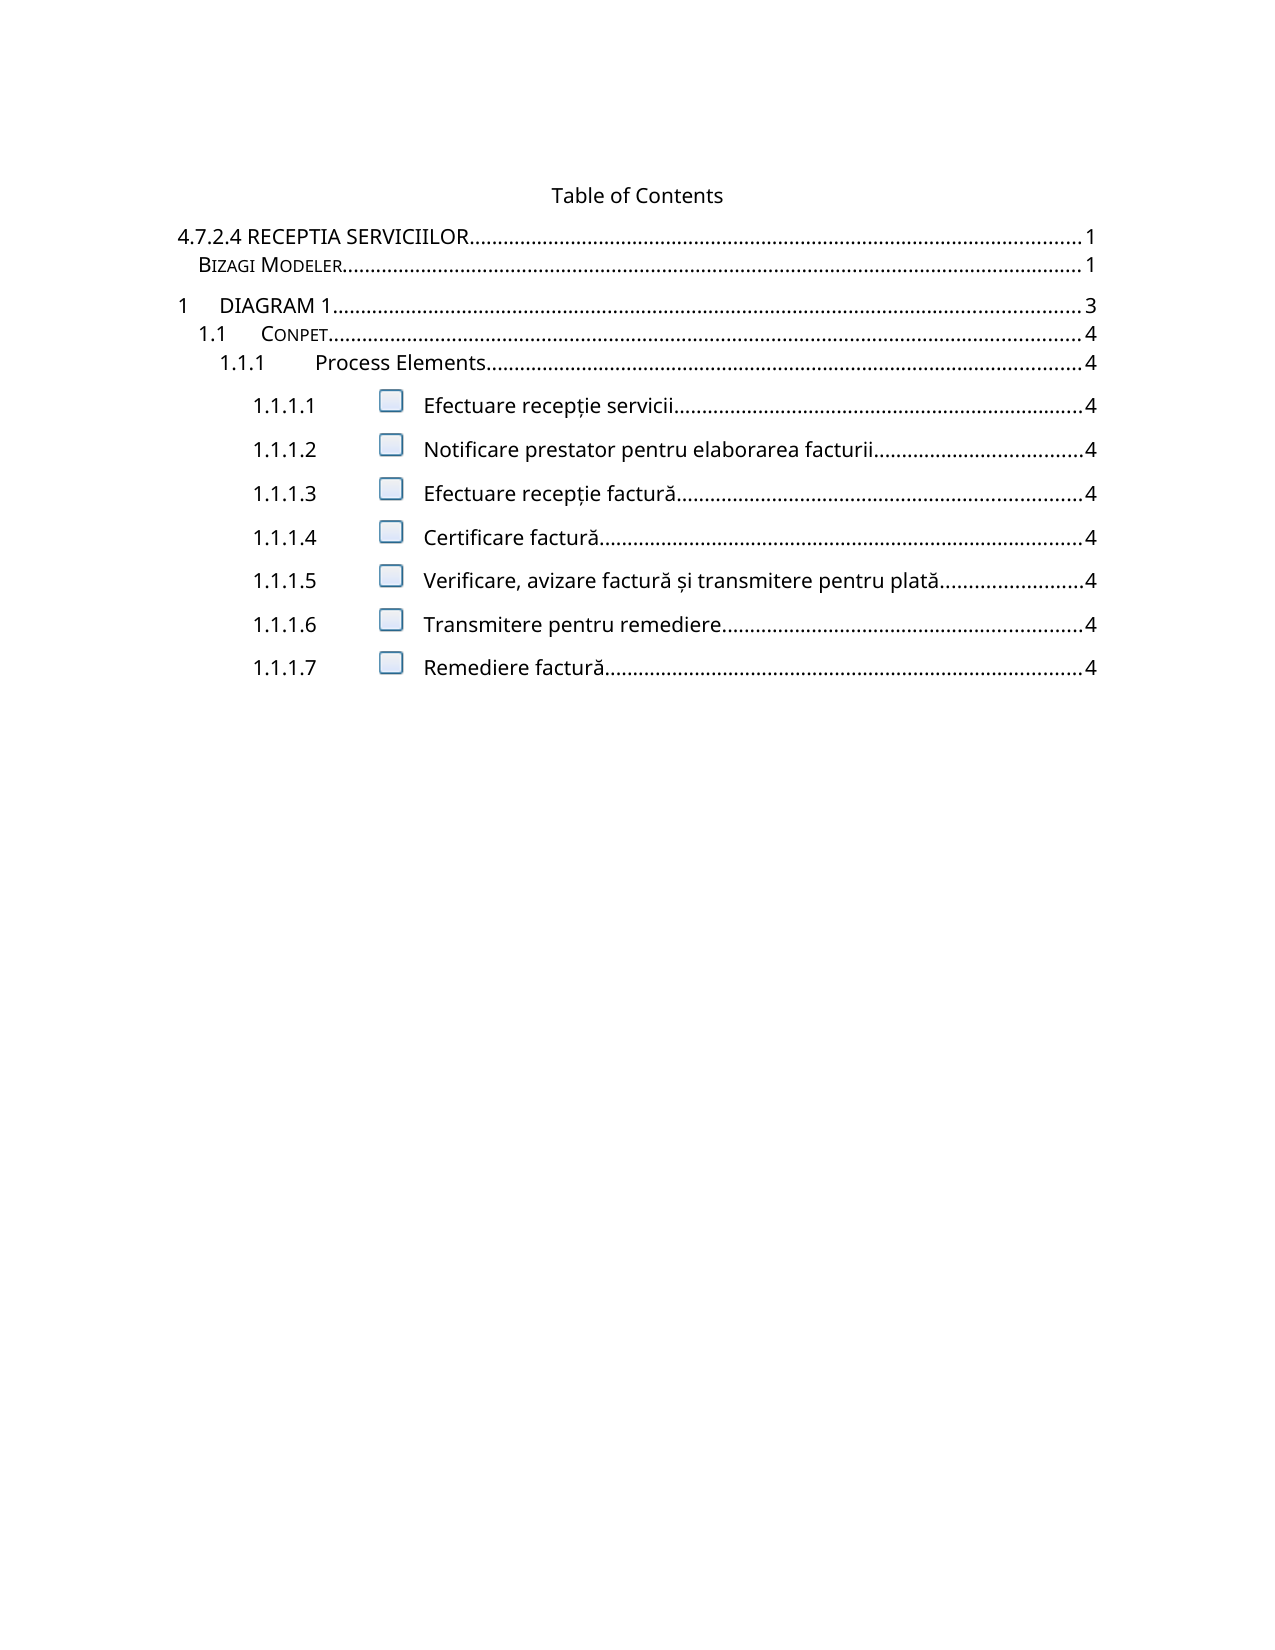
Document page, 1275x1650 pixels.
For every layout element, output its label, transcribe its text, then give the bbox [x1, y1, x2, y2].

picture [379, 563, 405, 589]
picture [379, 476, 405, 502]
text 1.1.1.4 Certificare factură 4 [252, 520, 1098, 551]
text 1.1.1.7 Remediere factură 4 [252, 651, 1098, 682]
text Bizagi Modeler 1 [198, 250, 1098, 279]
text 1.1.1.1 Efectuare recepție servicii 4 [252, 389, 1098, 420]
text 1.1.1.6 Transmitere pentru remediere 4 [252, 607, 1098, 638]
picture [379, 650, 405, 676]
text 1.1.1.2 Notificare prestator pentru elaborarea facturii 4 [252, 433, 1098, 464]
text 1.1.1 Process Elements 4 [219, 348, 1098, 376]
picture [379, 607, 405, 633]
picture [379, 388, 405, 414]
text 4.7.2.4 Receptia serviciilor 1 [177, 222, 1098, 250]
text 1.1.1.5 Verificare, avizare factură și transmitere pentru plată 4 [252, 563, 1098, 595]
text 1 Diagram 1 3 [177, 291, 1098, 319]
picture [379, 432, 405, 458]
text 1.1.1.3 Efectuare recepție factură 4 [252, 476, 1098, 507]
text Table of Contents [177, 181, 1098, 209]
text 1.1 Conpet 4 [198, 319, 1098, 348]
picture [379, 520, 405, 545]
